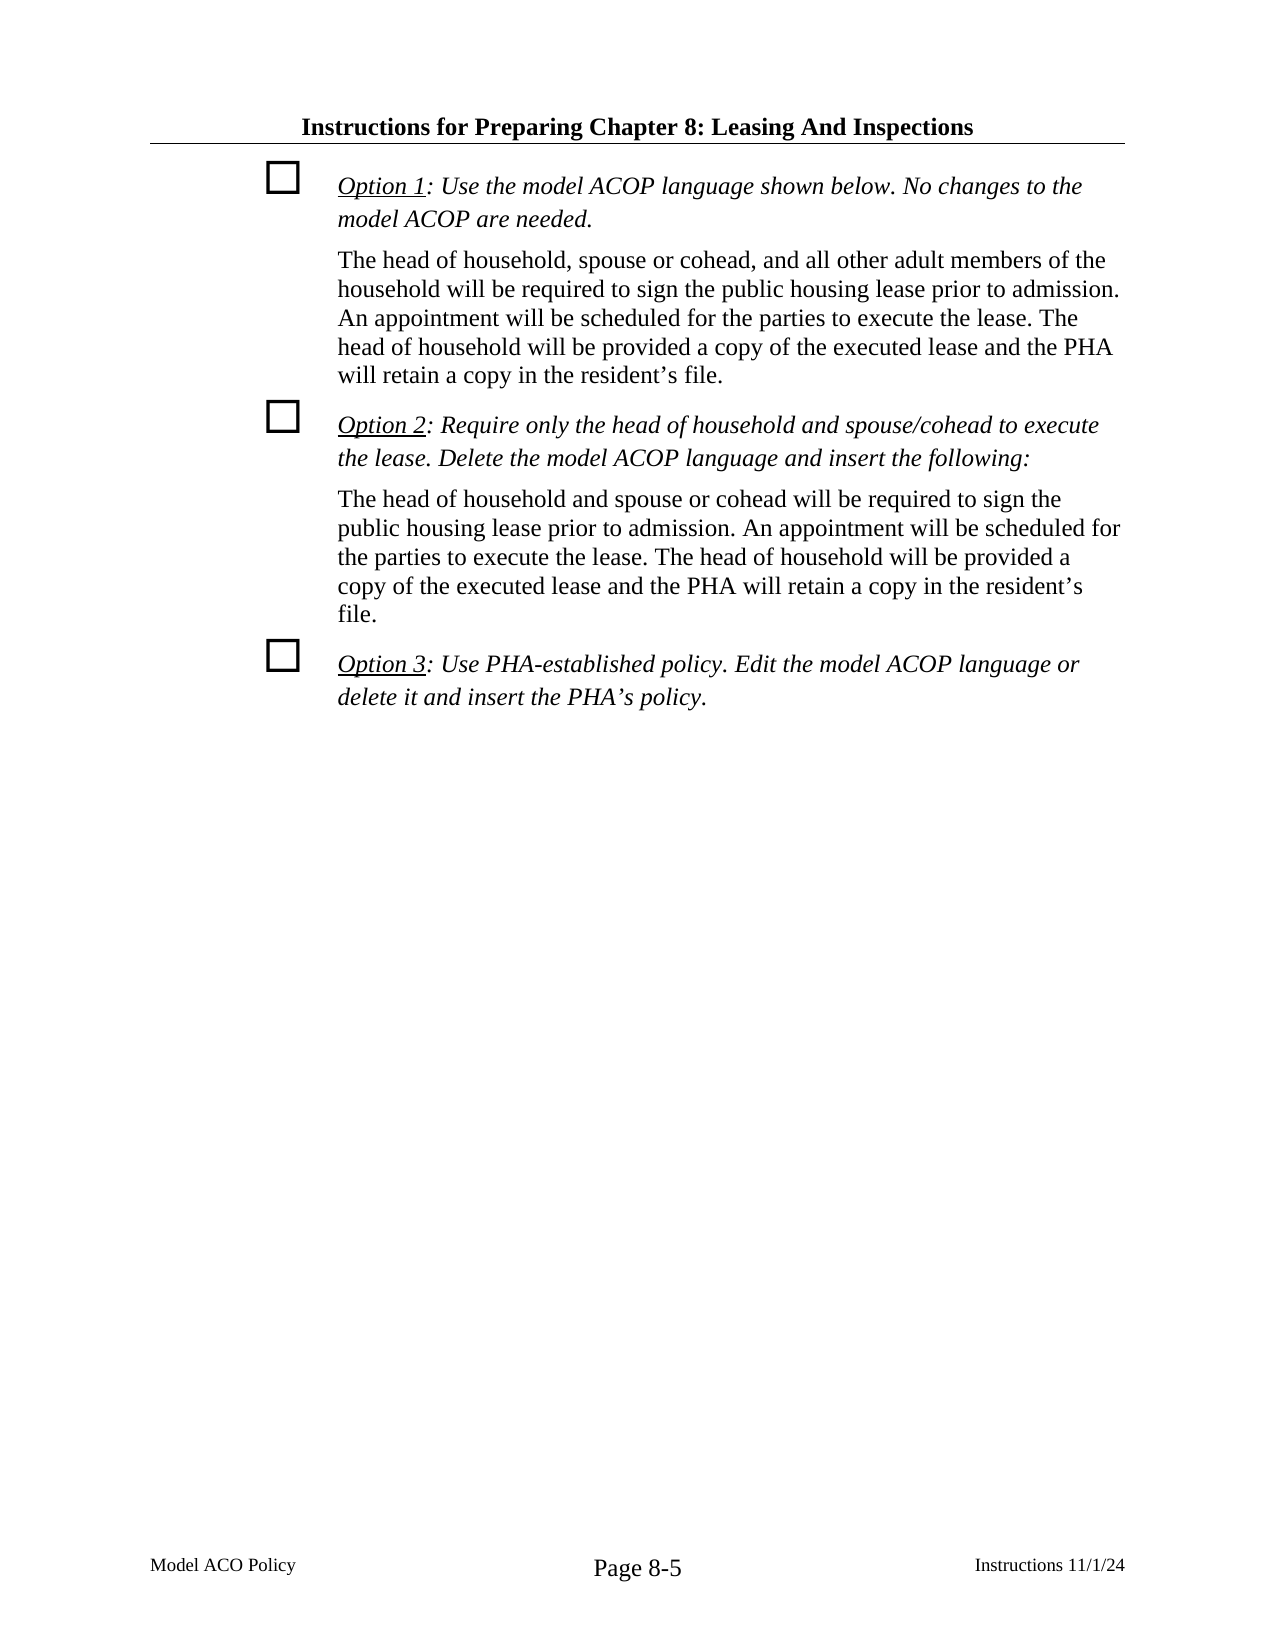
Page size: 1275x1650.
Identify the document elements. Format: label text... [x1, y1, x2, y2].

text The head of household, spouse or cohead, and all other adult members of the household will be required to sign the public housing lease prior to admission. An appointment will be scheduled for the parties to execute the lease. The head of household will be provided a copy of the executed lease and the PHA will retain a copy in the resident’s file. [337, 245, 1125, 389]
text Option 2: Require only the head of household and spouse/cohead to execute the lease. Delete the model ACOP language and insert the following: [262, 402, 1125, 472]
text Option 3: Use PHA-established policy. Edit the model ACOP language or delete it and insert the PHA’s policy. [262, 641, 1125, 711]
text Option 1: Use the model ACOP language shown below. No changes to the model ACOP are needed. [262, 162, 1125, 233]
text The head of household and spouse or cohead will be required to sign the public housing lease prior to admission. An appointment will be scheduled for the parties to execute the lease. The head of household will be provided a copy of the executed lease and the PHA will retain a copy in the resident’s file. [337, 484, 1125, 628]
